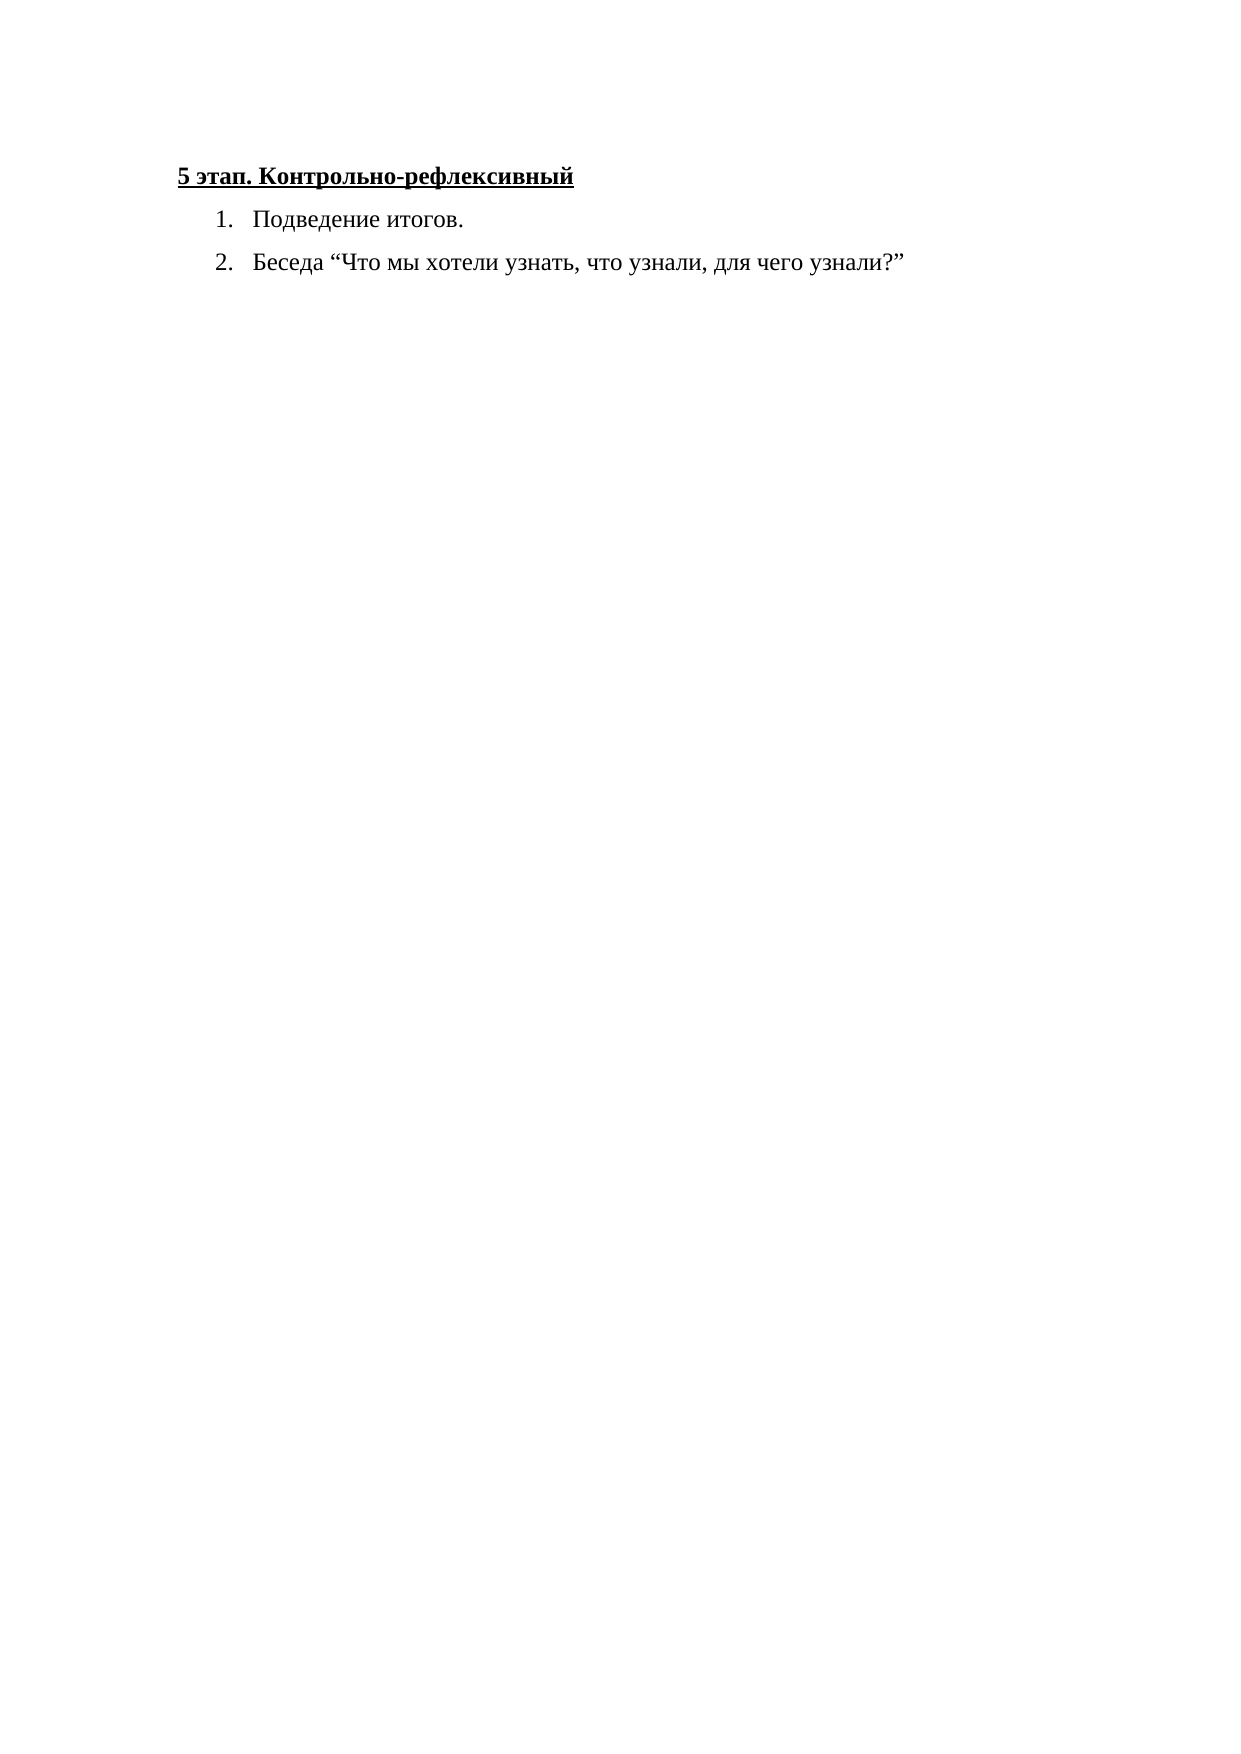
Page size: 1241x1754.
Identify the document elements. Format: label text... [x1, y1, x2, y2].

list Подведение итогов. [215, 204, 1152, 233]
text 5 этап. Контрольно-рефлексивный [177, 161, 1152, 190]
list Беседа “Что мы хотели узнать, что узнали, для чего узнали?” [215, 247, 1152, 276]
